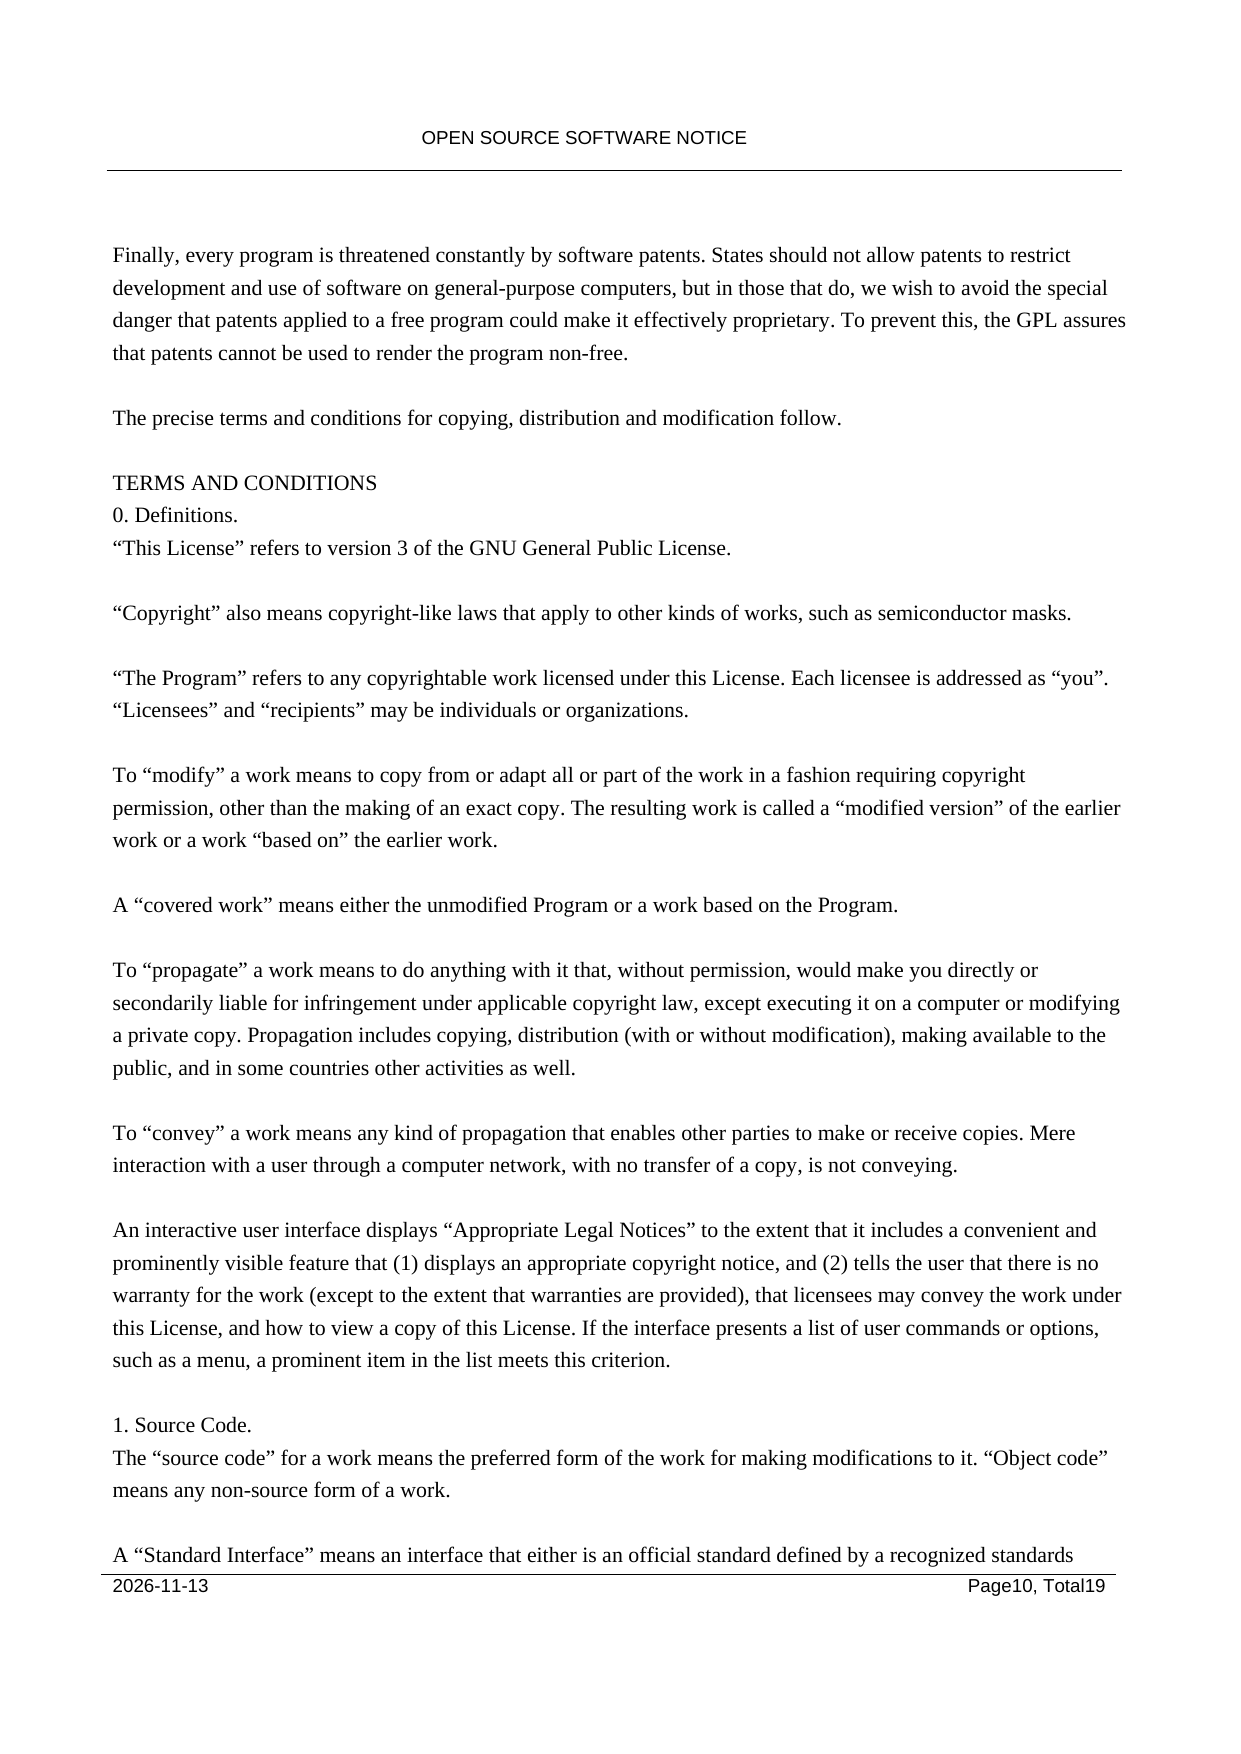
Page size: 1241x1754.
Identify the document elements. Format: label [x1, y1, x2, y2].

text [112, 206, 1128, 1571]
